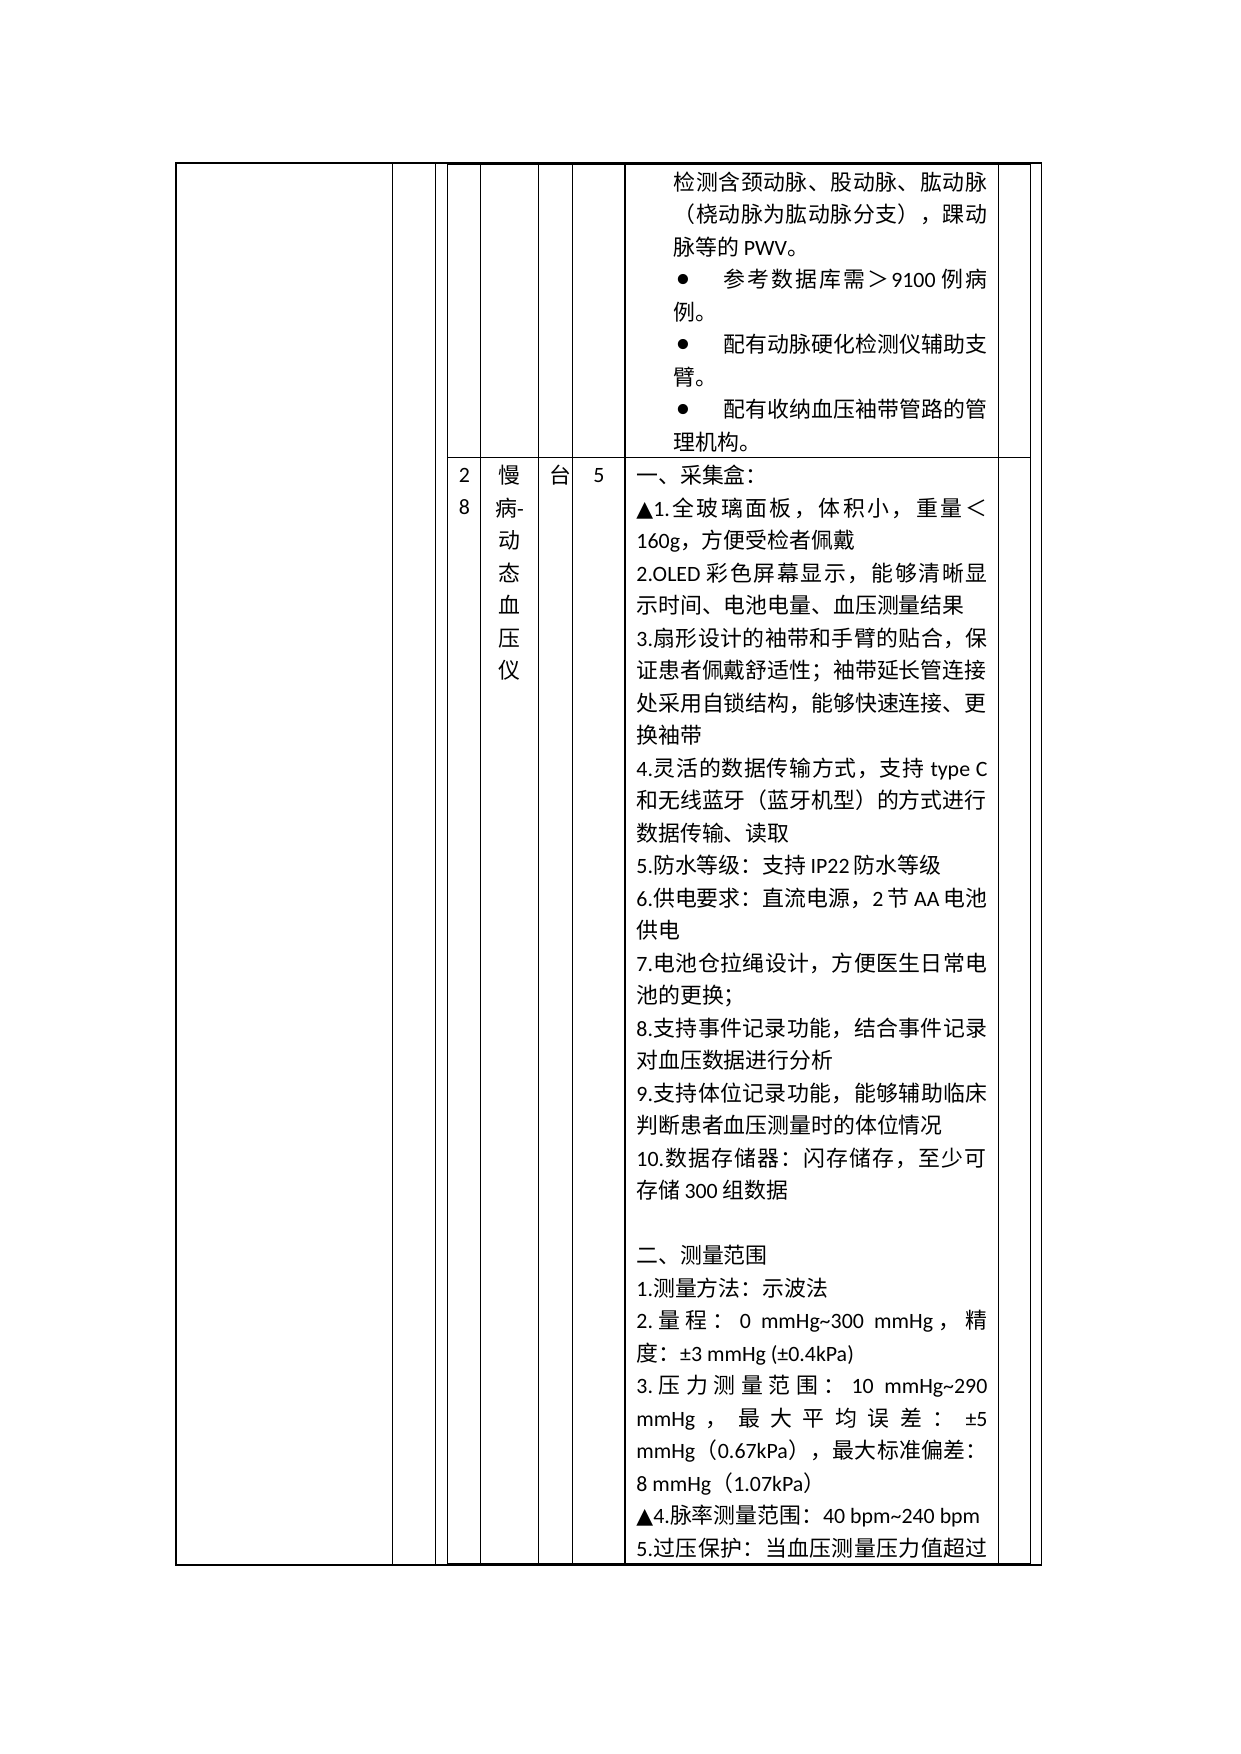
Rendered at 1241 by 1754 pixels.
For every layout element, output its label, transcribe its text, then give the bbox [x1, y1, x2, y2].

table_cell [448, 458, 480, 1563]
table_cell [177, 164, 392, 1564]
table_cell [626, 165, 998, 457]
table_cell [448, 165, 480, 457]
table_cell 1 [393, 164, 435, 1564]
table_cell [1031, 164, 1041, 1564]
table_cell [626, 458, 998, 1563]
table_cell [436, 164, 447, 1564]
